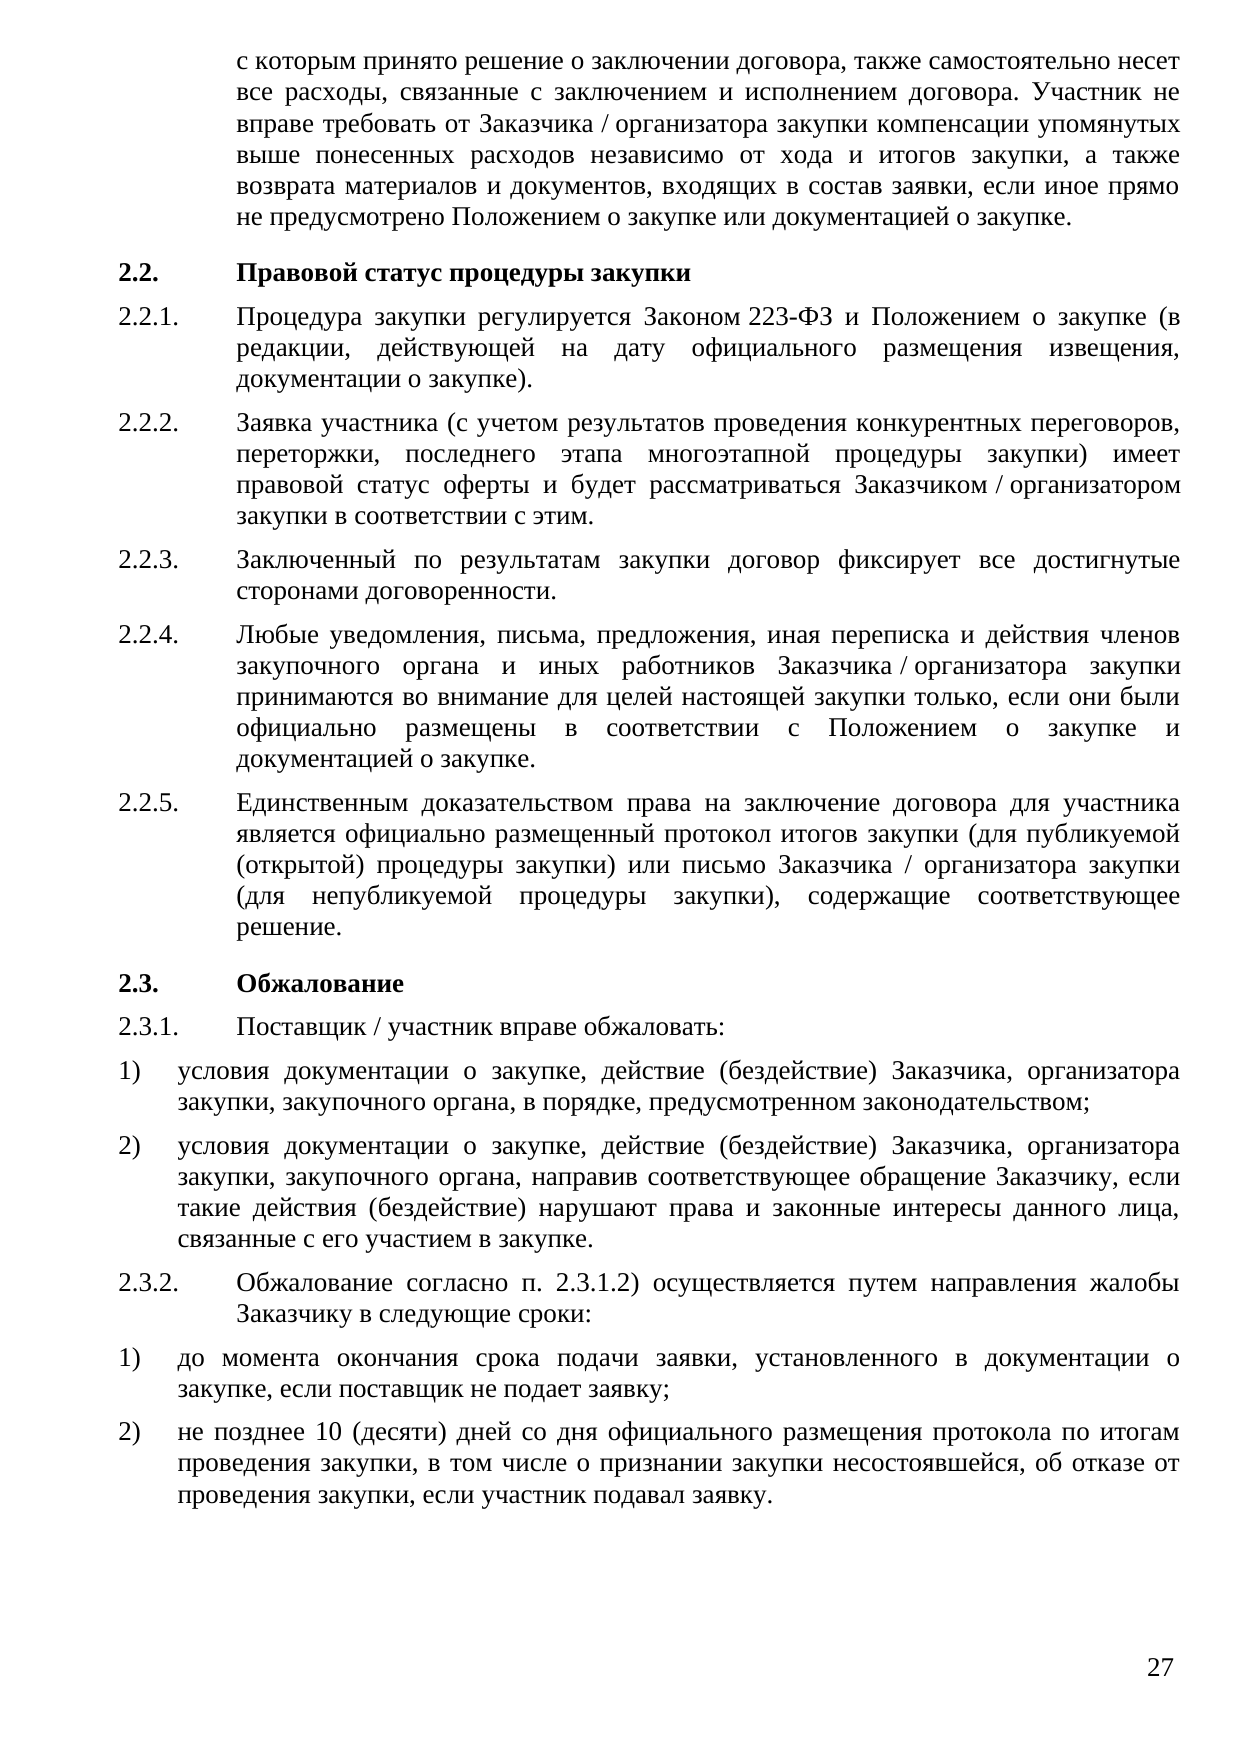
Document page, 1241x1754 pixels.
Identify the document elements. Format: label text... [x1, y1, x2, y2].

text Процедура закупки регулируется Законом 223-ФЗ и Положением о закупке (в редакции, действующей на дату официального размещения извещения, документации о закупке). [118, 300, 1181, 393]
text не позднее 10 (десяти) дней со дня официального размещения протокола по итогам проведения закупки, в том числе о признании закупки несостоявшейся, об отказе от проведения закупки, если участник подавал заявку. [118, 1415, 1181, 1509]
text условия документации о закупке, действие (бездействие) Заказчика, организатора закупки, закупочного органа, в порядке, предусмотренном законодательством; [118, 1054, 1181, 1116]
text Обжалование согласно п. 2.3.1.2) осуществляется путем направления жалобы Заказчику в следующие сроки: [118, 1266, 1181, 1328]
text Правовой статус процедуры закупки [118, 256, 1181, 287]
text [118, 44, 1181, 231]
text условия документации о закупке, действие (бездействие) Заказчика, организатора закупки, закупочного органа, направив соответствующее обращение Заказчику, если такие действия (бездействие) нарушают права и законные интересы данного лица, связанные с его участием в закупке. [118, 1129, 1181, 1253]
text Единственным доказательством права на заключение договора для участника является официально размещенный протокол итогов закупки (для публикуемой (открытой) процедуры закупки) или письмо Заказчика / организатора закупки (для непубликуемой процедуры закупки), содержащие соответствующее решение. [118, 786, 1181, 942]
text Заключенный по результатам закупки договор фиксирует все достигнутые сторонами договоренности. [118, 543, 1181, 605]
text Любые уведомления, письма, предложения, иная переписка и действия членов закупочного органа и иных работников Заказчика / организатора закупки принимаются во внимание для целей настоящей закупки только, если они были официально размещены в соответствии с Положением о закупке и документацией о закупке. [118, 618, 1181, 773]
text Заявка участника (с учетом результатов проведения конкурентных переговоров, переторжки, последнего этапа многоэтапной процедуры закупки) имеет правовой статус оферты и будет рассматриваться Заказчиком / организатором закупки в соответствии с этим. [118, 406, 1181, 530]
text Поставщик / участник вправе обжаловать: [118, 1010, 1181, 1041]
text Обжалование [118, 967, 1181, 998]
text до момента окончания срока подачи заявки, установленного в документации о закупке, если поставщик не подает заявку; [118, 1341, 1181, 1403]
